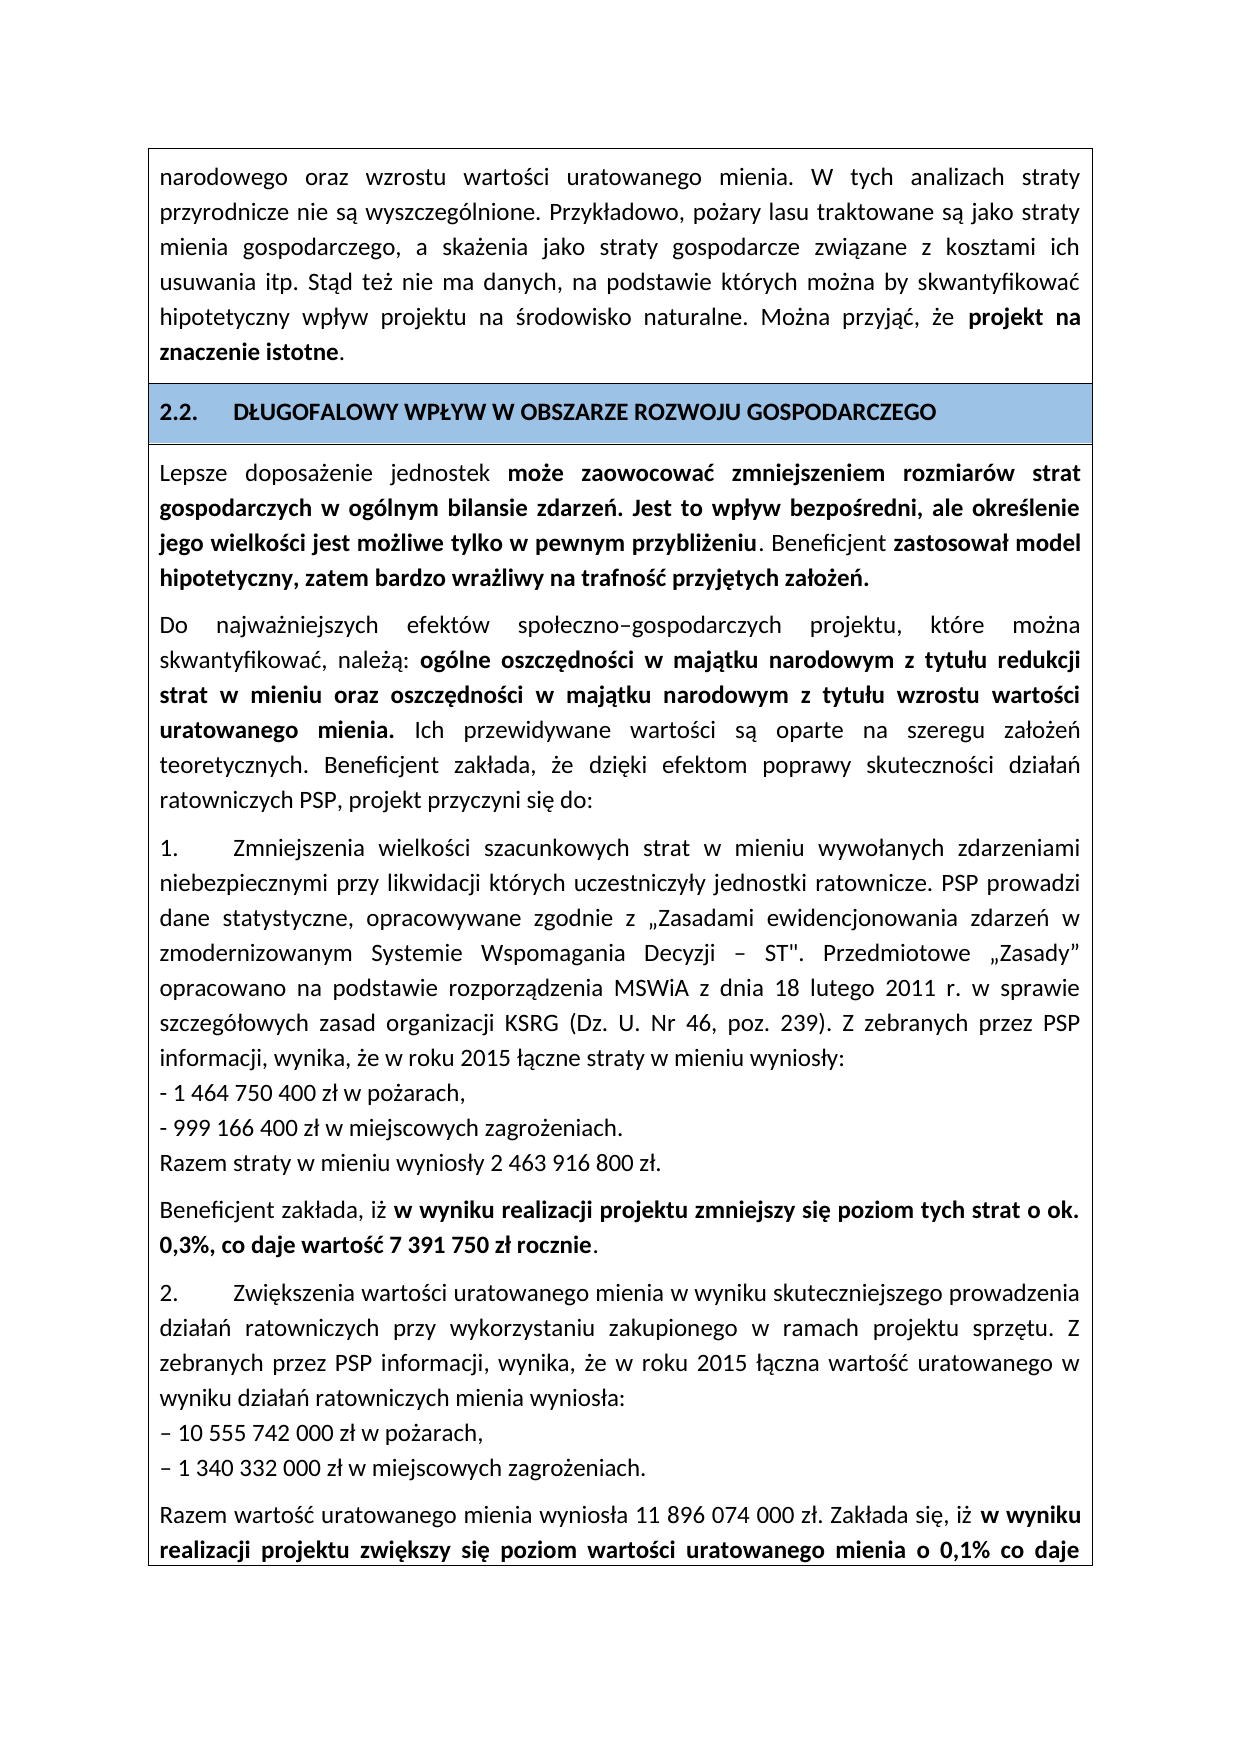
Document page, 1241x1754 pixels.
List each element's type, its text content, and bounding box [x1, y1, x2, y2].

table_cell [149, 149, 1092, 383]
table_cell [149, 445, 1092, 1565]
table_cell DŁUGOFALOWY WPŁYW W OBSZARZE ROZWOJU GOSPODARCZEGO [149, 384, 1092, 443]
